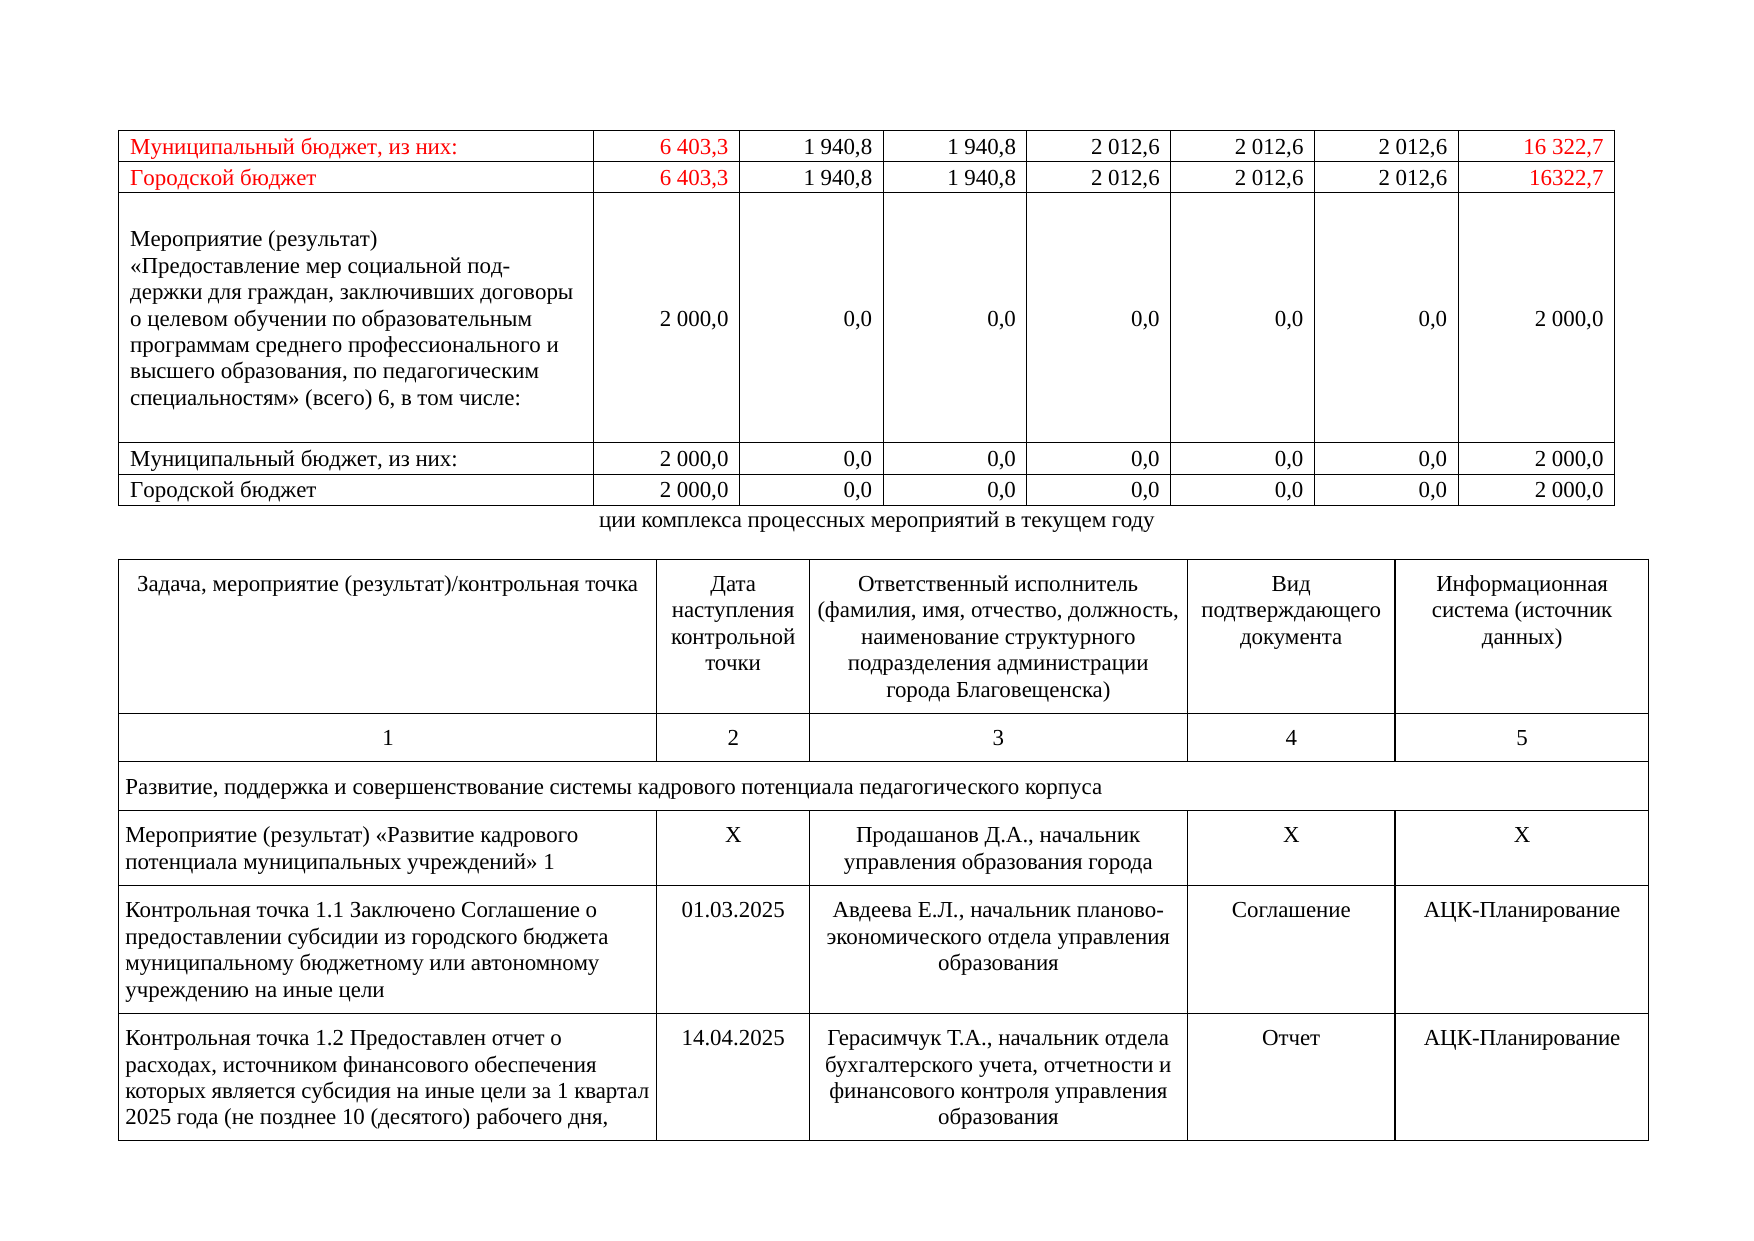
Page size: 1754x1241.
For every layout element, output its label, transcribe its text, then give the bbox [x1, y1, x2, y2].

table_cell X [1396, 811, 1648, 885]
table_cell Городской бюджет [119, 475, 593, 505]
table_cell АЦК-Планирование [1396, 886, 1648, 1013]
table_cell 3 [810, 714, 1187, 761]
table_cell 0,0 [1027, 443, 1170, 473]
table_cell 0,0 [1027, 475, 1170, 505]
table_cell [810, 1014, 1187, 1140]
table_cell Городской бюджет [119, 162, 593, 192]
table_cell 2 012,6 [1171, 162, 1314, 192]
table_cell 0,0 [1171, 475, 1314, 505]
table_cell 6 403,3 [594, 162, 739, 192]
table_cell 4 [1188, 714, 1394, 761]
table_cell 1 940,8 [884, 162, 1026, 192]
table_cell 0,0 [740, 475, 883, 505]
table_cell Мероприятие (результат) «Развитие кадрового потенциала муниципальных учреждений» 1 [119, 811, 656, 885]
table_header Дата наступления контрольной точки [657, 560, 809, 713]
table_cell АЦК-Планирование [1396, 1014, 1648, 1140]
table_cell Авдеева Е.Л., начальник планово-экономического отдела управления образования [810, 886, 1187, 1013]
table_cell Отчет [1188, 1014, 1394, 1140]
table_cell 0,0 [884, 475, 1026, 505]
table_cell 0,0 [1171, 443, 1314, 473]
table_cell 0,0 [884, 193, 1026, 442]
table_cell 2 012,6 [1171, 131, 1314, 161]
table_header Информационная система (источник данных) [1396, 560, 1648, 713]
table_cell 0,0 [740, 193, 883, 442]
table_header Ответственный исполнитель (фамилия, имя, отчество, должность, наименование структурного подразделения администрации города Благовещенска) [810, 560, 1187, 713]
table_cell 2 000,0 [594, 475, 739, 505]
table_cell 1 [119, 714, 656, 761]
table_cell 01.03.2025 [657, 886, 809, 1013]
table_cell 1 940,8 [740, 162, 883, 192]
text ции комплекса процессных мероприятий в текущем году [118, 506, 1636, 532]
table_cell Развитие, поддержка и совершенствование системы кадрового потенциала педагогического корпуса [119, 762, 1648, 810]
table_cell 6 403,3 [594, 131, 739, 161]
table_cell 16322,7 [1459, 162, 1614, 192]
table_cell 1 940,8 [740, 131, 883, 161]
table_cell Мероприятие (результат) «Предоставление мер социальной под-держки для граждан, заключивших договоры о целевом обучении по образовательным программам среднего профессионального и высшего образования, по педагогическим специальностям» (всего) 6, в том числе: [119, 193, 593, 442]
table_cell 2 000,0 [1459, 443, 1614, 473]
table_cell Контрольная точка 1.1 Заключено Соглашение о предоставлении субсидии из городского бюджета муниципальному бюджетному или автономному учреждению на иные цели [119, 886, 656, 1013]
table_cell 0,0 [884, 443, 1026, 473]
table_cell 2 012,6 [1027, 162, 1170, 192]
table_cell 14.04.2025 [657, 1014, 809, 1140]
table_cell X [1188, 811, 1394, 885]
table_cell 2 000,0 [594, 443, 739, 473]
table_cell 2 [657, 714, 809, 761]
table_cell Муниципальный бюджет, из них: [119, 443, 593, 473]
table_cell 16 322,7 [1459, 131, 1614, 161]
table_cell 0,0 [740, 443, 883, 473]
table_cell Муниципальный бюджет, из них: [119, 131, 593, 161]
table_cell 0,0 [1027, 193, 1170, 442]
table_cell 2 012,6 [1027, 131, 1170, 161]
table_header Вид подтверждающего документа [1188, 560, 1394, 713]
table_cell 0,0 [1171, 193, 1314, 442]
table_cell X [657, 811, 809, 885]
table_cell 0,0 [1315, 443, 1458, 473]
table_cell 2 012,6 [1315, 162, 1458, 192]
table_cell 2 012,6 [1315, 131, 1458, 161]
table_cell 1 940,8 [884, 131, 1026, 161]
table_cell 0,0 [1315, 193, 1458, 442]
table_cell 2 000,0 [1459, 475, 1614, 505]
table_cell 5 [1396, 714, 1648, 761]
table_cell Соглашение [1188, 886, 1394, 1013]
table_cell Продашанов Д.А., начальник управления образования города [810, 811, 1187, 885]
table_cell 2 000,0 [594, 193, 739, 442]
table_cell 0,0 [1315, 475, 1458, 505]
table_header Задача, мероприятие (результат)/контрольная точка [119, 560, 656, 713]
table_cell 2 000,0 [1459, 193, 1614, 442]
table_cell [119, 1014, 656, 1140]
